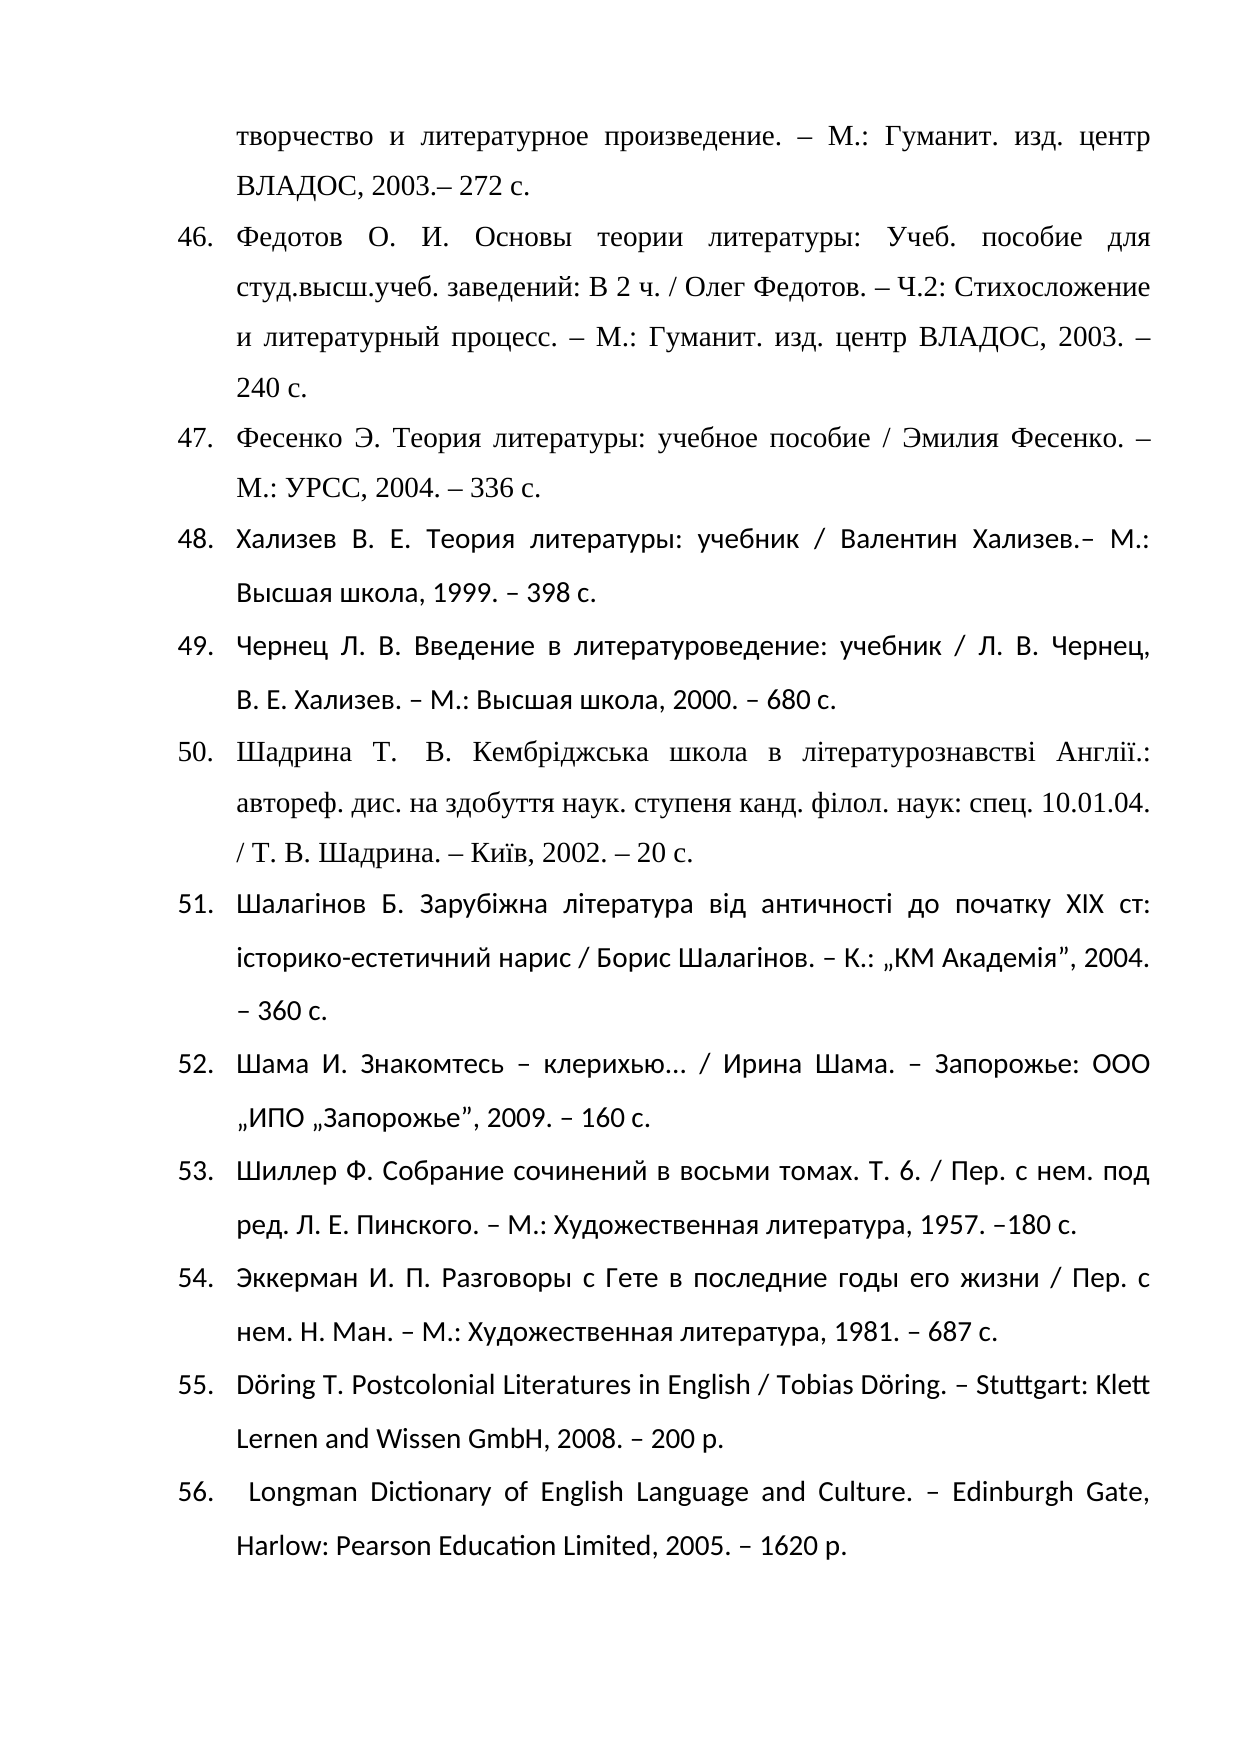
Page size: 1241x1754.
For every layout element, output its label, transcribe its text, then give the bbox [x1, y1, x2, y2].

list Longman Dictionary of English Language and Culture. – Edinburgh Gate, Harlow: Pearson Education Limited, 2005. – 1620 p. [177, 1473, 1152, 1562]
list Шама И. Знакомтесь – клерихью... / Ирина Шама. – Запорожье: ООО „ИПО „Запорожье”, 2009. – 160 с. [177, 1046, 1152, 1135]
list Шиллер Ф. Собрание сочинений в восьми томах. Т. 6. / Пер. с нем. под ред. Л. Е. Пинского. – М.: Художественная литература, 1957. –180 с. [177, 1152, 1152, 1242]
list Чернец Л. В. Введение в литературоведение: учебник / Л. В. Чернец, В. Е. Хализев. – М.: Высшая школа, 2000. – 680 с. [177, 627, 1152, 717]
list Федотов О. И. Основы теории литературы: Учеб. пособие для студ.высш.учеб. заведений: В 2 ч. / Олег Федотов. – Ч.2: Стихосложение и литературный процесс. – М.: Гуманит. изд. центр ВЛАДОС, 2003. – 240 с. [177, 219, 1152, 403]
list Шадрина Т. В. Кембріджська школа в літературознавстві Англії.: автореф. дис. на здобуття наук. ступеня канд. філол. наук: спец. 10.01.04. / Т. В. Шадрина. – Київ, 2002. – 20 с. [177, 734, 1152, 868]
list Эккерман И. П. Разговоры с Гете в последние годы его жизни / Пер. с нем. Н. Ман. – М.: Художественная литература, 1981. – 687 с. [177, 1259, 1152, 1348]
list Фесенко Э. Теория литературы: учебное пособие / Эмилия Фесенко. – М.: УРСС, 2004. – 336 с. [177, 420, 1152, 504]
list Döring T. Postcolonial Literatures in English / Tobias Döring. – Stuttgart: Klett Lernen and Wissen GmbH, 2008. – 200 p. [177, 1366, 1152, 1455]
list Шалагінов Б. Зарубіжна література від античності до початку ХІХ ст: історико-естетичний нарис / Борис Шалагінов. – К.: „КМ Академія”, 2004. – 360 с. [177, 885, 1152, 1028]
list Хализев В. Е. Теория литературы: учебник / Валентин Хализев.– М.: Высшая школа, 1999. – 398 с. [177, 521, 1152, 610]
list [177, 118, 1152, 202]
